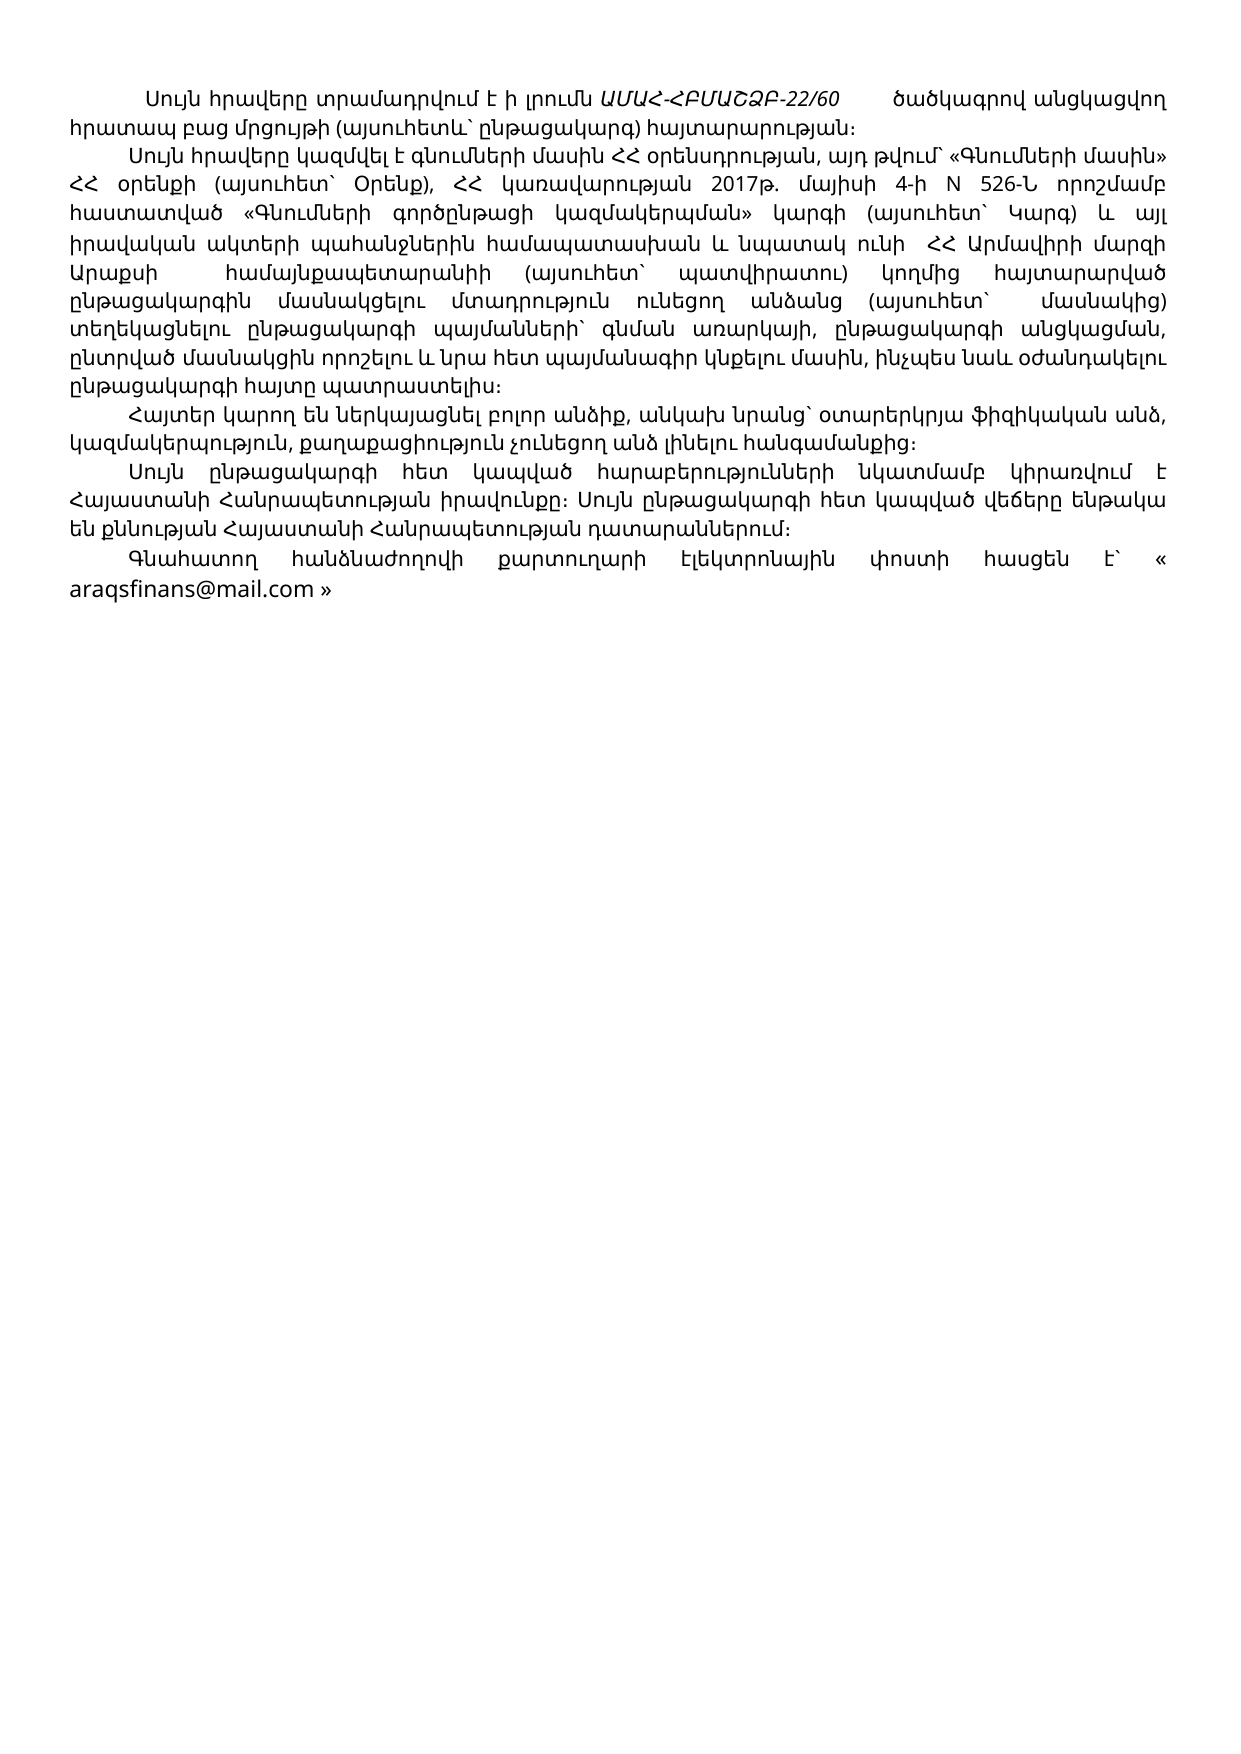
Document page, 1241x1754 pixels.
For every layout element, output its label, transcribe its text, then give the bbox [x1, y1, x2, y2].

text Սույն ընթացակարգի հետ կապված հարաբերությունների նկատմամբ կիրառվում է Հայաստանի Հանրապետության իրավունքը։ Սույն ընթացակարգի հետ կապված վեճերը ենթակա են քննության Հայաստանի Հանրապետության դատարաններում։ [69, 457, 1167, 542]
text Սույն հրավերը կազմվել է գնումների մասին ՀՀ օրենսդրության, այդ թվում` «Գնումների մասին» ՀՀ օրենքի (այսուհետ` Օրենք), ՀՀ կառավարության 2017թ. մայիսի 4-ի N 526-Ն որոշմամբ հաստատված «Գնումների գործընթացի կազմակերպման» կարգի (այսուհետ` Կարգ) և այլ իրավական ակտերի պահանջներին համապատասխան և նպատակ ունի ՀՀ Արմավիրի մարզի Արաքսի համայնքապետարանիի (այսուհետ` պատվիրատու) կողմից հայտարարված ընթացակարգին մասնակցելու մտադրություն ունեցող անձանց (այսուհետ` մասնակից) տեղեկացնելու ընթացակարգի պայմանների` գնման առարկայի, ընթացակարգի անցկացման, ընտրված մասնակցին որոշելու և նրա հետ պայմանագիր կնքելու մասին, ինչպես նաև օժանդակելու ընթացակարգի հայտը պատրաստելիս։ [69, 141, 1167, 400]
text Գնահատող հանձնաժողովի քարտուղարի էլեկտրոնային փոստի հասցեն է` « araqsfinans@mail.com » [69, 542, 1167, 604]
text Հայտեր կարող են ներկայացնել բոլոր անձիք, անկախ նրանց` օտարերկրյա ֆիզիկական անձ, կազմակերպություն, քաղաքացիություն չունեցող անձ լինելու հանգամանքից։ [69, 400, 1167, 457]
text Սույն հրավերը տրամադրվում է ի լրումն ԱՄԱՀ-ՀԲՄԱՇՁԲ-22/60 ծածկագրով անցկացվող հրատապ բաց մրցույթի (այսուհետև` ընթացակարգ) հայտարարության։ [69, 84, 1167, 141]
